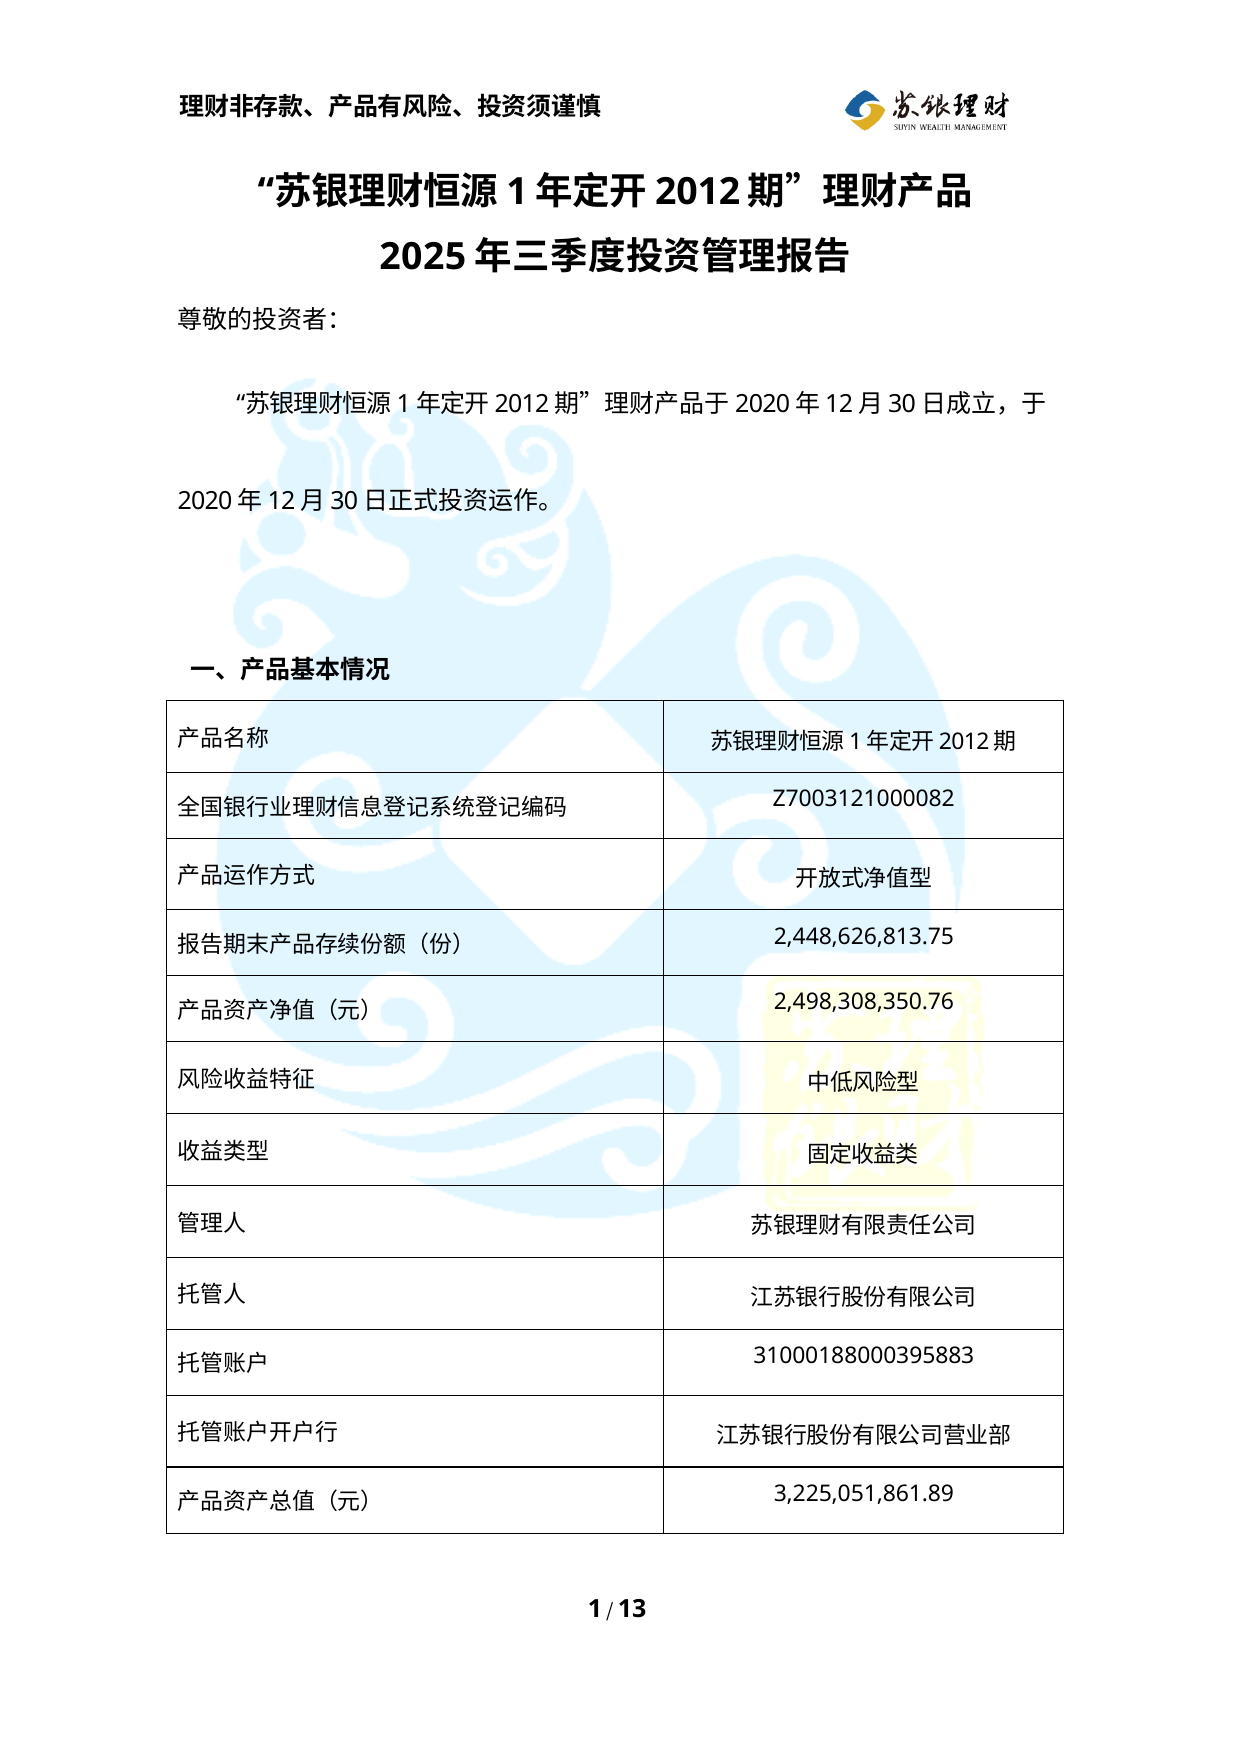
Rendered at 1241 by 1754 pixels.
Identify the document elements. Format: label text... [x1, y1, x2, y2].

table_cell 中低风险型 [664, 1042, 1063, 1113]
table_cell 产品运作方式 [167, 839, 663, 909]
table_cell 风险收益特征 [167, 1042, 663, 1113]
picture [820, 72, 1039, 143]
table_cell 31000188000395883 [664, 1330, 1063, 1394]
text 2025年三季度投资管理报告 [177, 221, 1053, 286]
table_cell 2,448,626,813.75 [664, 910, 1063, 975]
table_cell 产品资产总值（元） [167, 1468, 663, 1532]
table_cell Z7003121000082 [664, 773, 1063, 838]
table_cell 江苏银行股份有限公司营业部 [664, 1396, 1063, 1466]
text “苏银理财恒源1年定开2012期”理财产品于 2020年12月30日成立，于2020年12月30日正式投资运作。 [177, 369, 1053, 531]
table_cell 托管账户开户行 [167, 1396, 663, 1466]
table_cell 报告期末产品存续份额（份） [167, 910, 663, 975]
table_cell 2,498,308,350.76 [664, 976, 1063, 1041]
subtitle 一、产品基本情况 [190, 635, 1053, 700]
table_cell 收益类型 [167, 1114, 663, 1185]
table_cell 托管人 [167, 1258, 663, 1328]
text 尊敬的投资者： [177, 286, 1053, 351]
text “苏银理财恒源1年定开2012期”理财产品 [177, 156, 1053, 221]
table_cell 托管账户 [167, 1330, 663, 1394]
table_cell 3,225,051,861.89 [664, 1468, 1063, 1532]
table_cell 管理人 [167, 1186, 663, 1257]
table_header 产品名称 [167, 701, 663, 772]
table_cell 开放式净值型 [664, 839, 1063, 909]
table_cell 全国银行业理财信息登记系统登记编码 [167, 773, 663, 838]
table_cell 江苏银行股份有限公司 [664, 1258, 1063, 1328]
table_cell 苏银理财有限责任公司 [664, 1186, 1063, 1257]
table_cell 固定收益类 [664, 1114, 1063, 1185]
table_cell 产品资产净值（元） [167, 976, 663, 1041]
table_header 苏银理财恒源1年定开2012期 [664, 701, 1063, 772]
